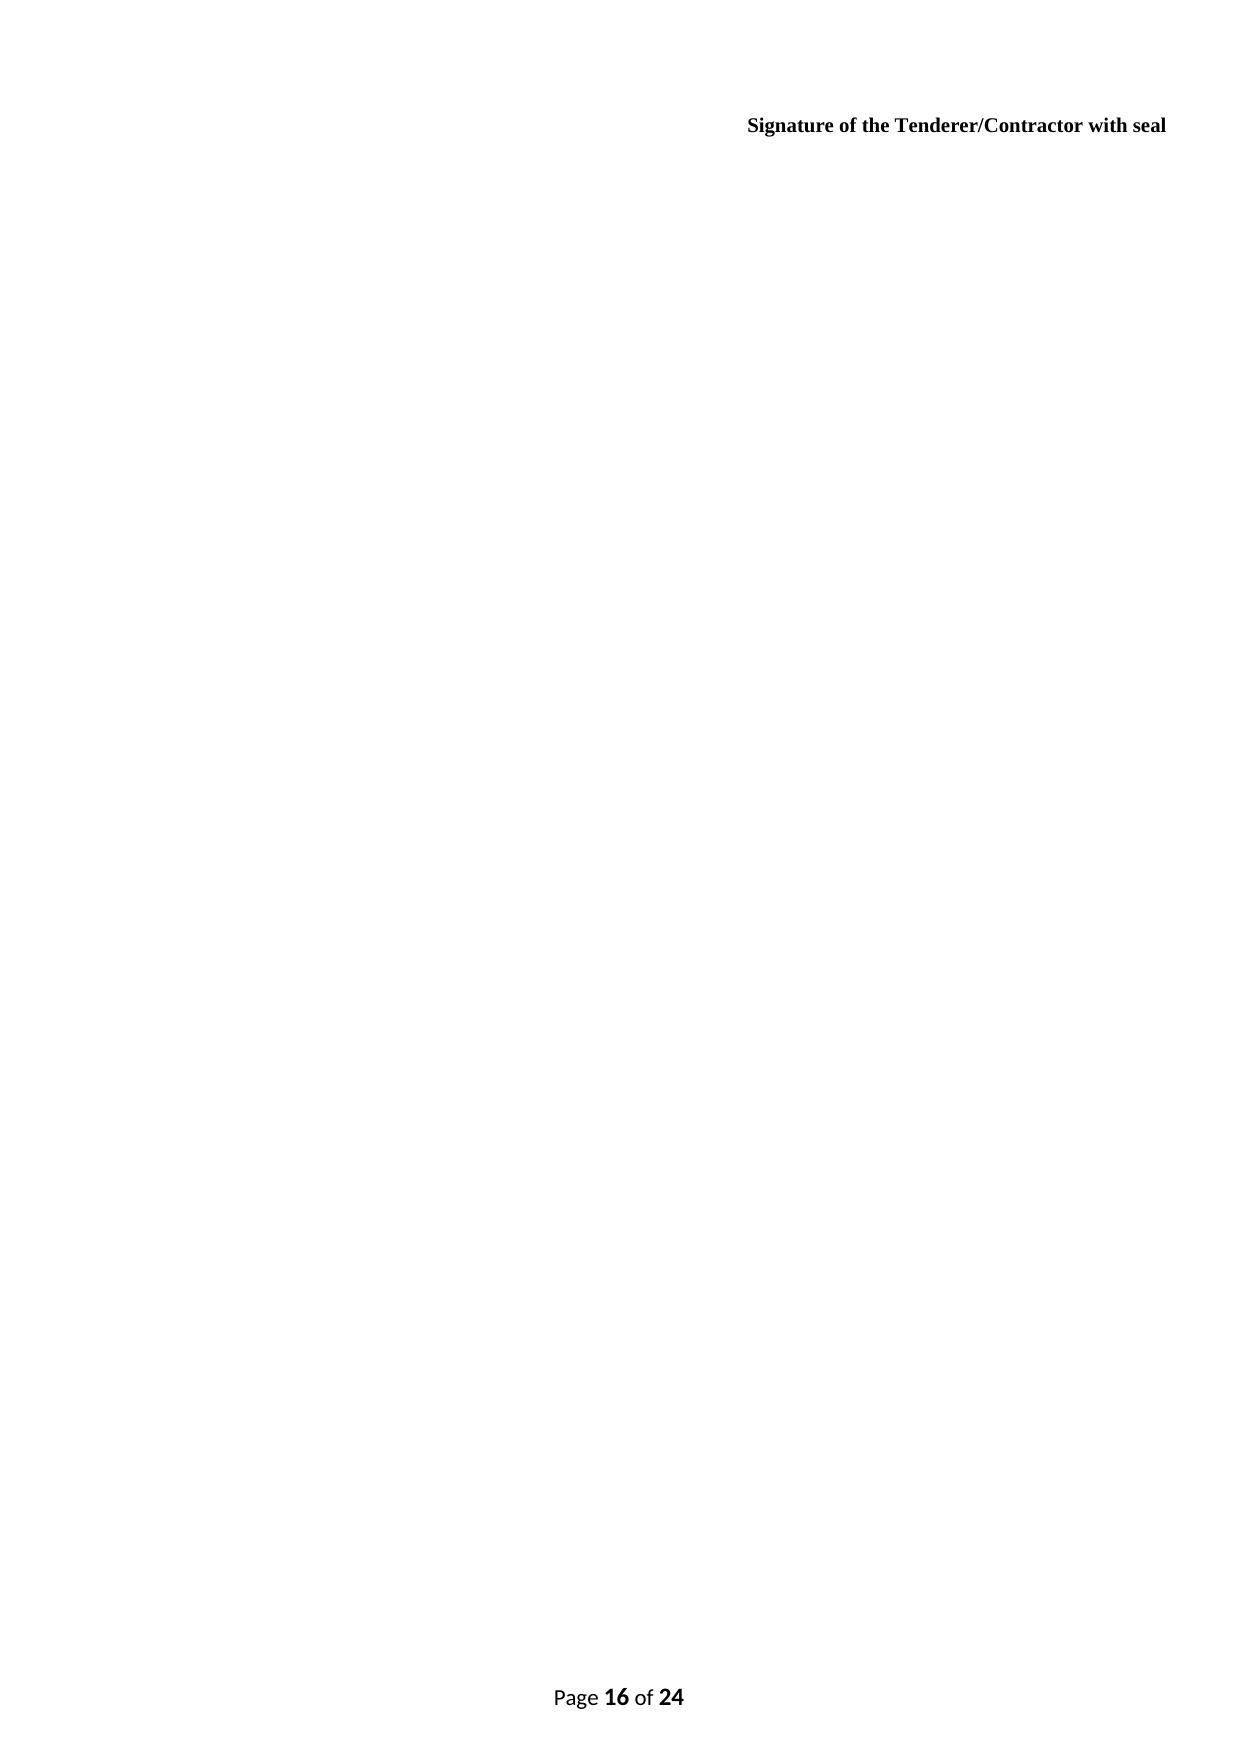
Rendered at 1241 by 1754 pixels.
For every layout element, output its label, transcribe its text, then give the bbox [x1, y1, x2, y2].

text Signature of the Tenderer/Contractor with seal [71, 113, 1166, 137]
